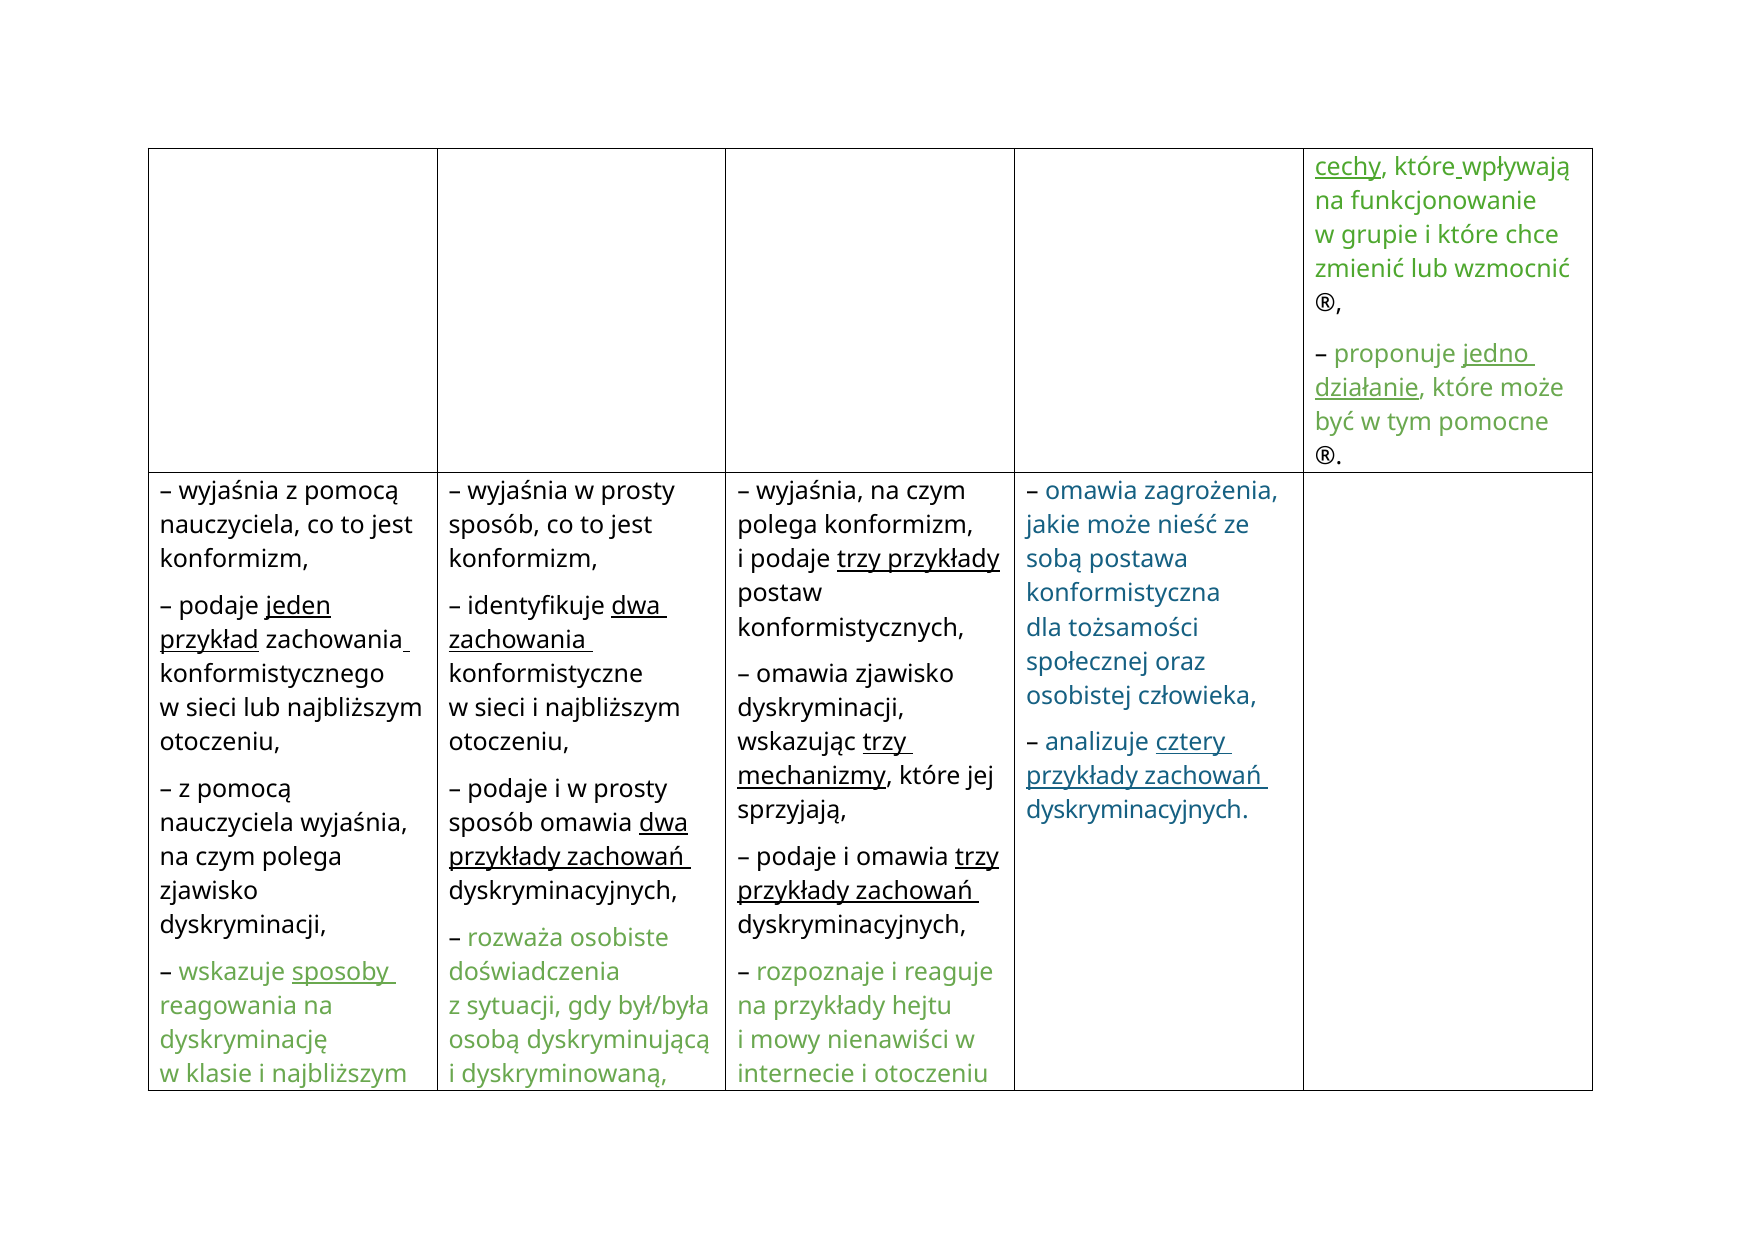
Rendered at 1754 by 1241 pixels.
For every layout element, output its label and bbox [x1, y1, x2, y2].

table_cell [1304, 149, 1592, 472]
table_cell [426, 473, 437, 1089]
table_cell [149, 149, 437, 472]
table_cell [438, 149, 725, 472]
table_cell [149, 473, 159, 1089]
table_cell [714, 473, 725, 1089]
table_cell [726, 149, 1014, 472]
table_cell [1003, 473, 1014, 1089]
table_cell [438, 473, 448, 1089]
table_cell [1015, 473, 1303, 1089]
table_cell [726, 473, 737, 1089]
table_cell [1304, 473, 1592, 1089]
table_cell [1015, 149, 1303, 472]
